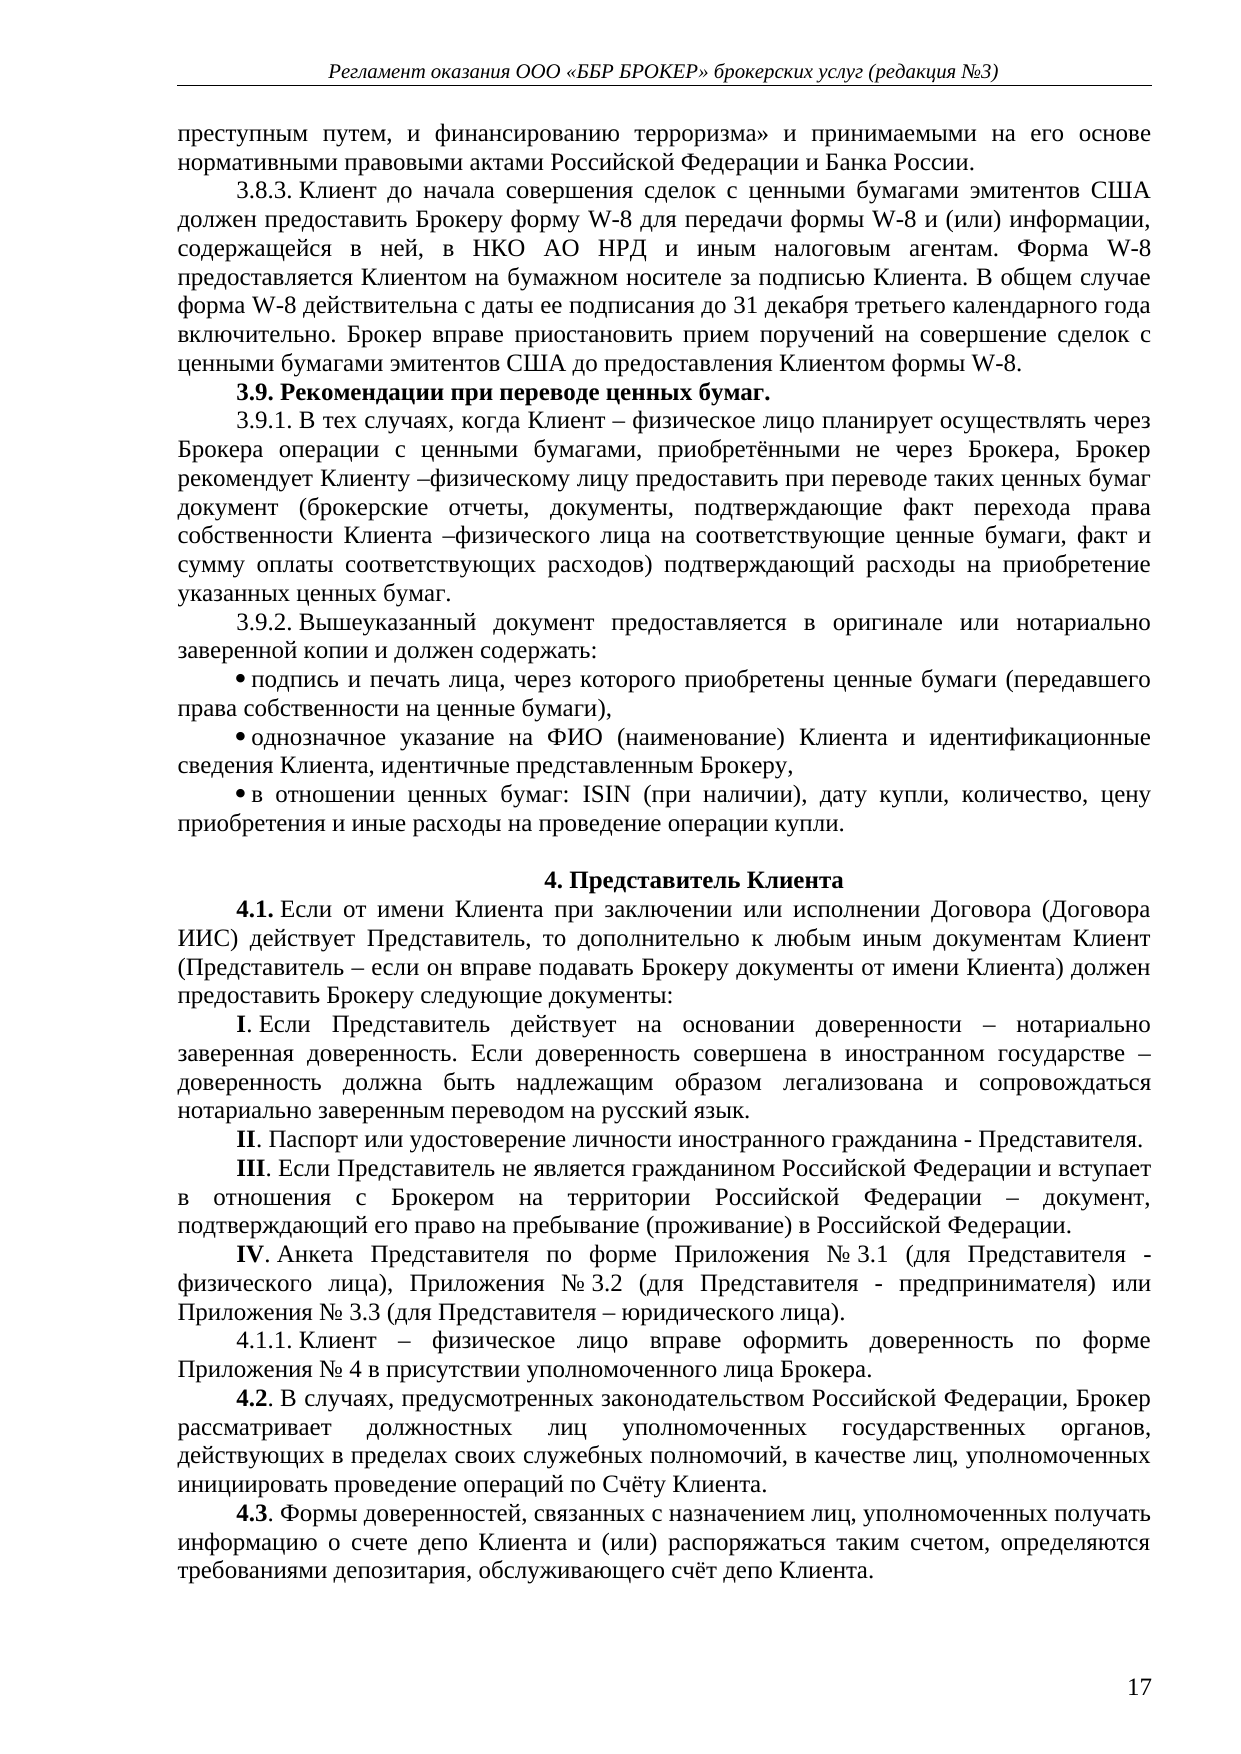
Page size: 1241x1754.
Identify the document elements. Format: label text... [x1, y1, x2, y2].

text 3.9.2. Вышеуказанный документ предоставляется в оригинале или нотариально заверенной копии и должен содержать: [177, 607, 1152, 664]
subtitle 4. Представитель Клиента [177, 866, 1152, 894]
text III. Если Представитель не является гражданином Российской Федерации и вступает в отношения с Брокером на территории Российской Федерации – документ, подтверждающий его право на пребывание (проживание) в Российской Федерации. [177, 1153, 1152, 1239]
text I. Если Представитель действует на основании доверенности – нотариально заверенная доверенность. Если доверенность совершена в иностранном государстве – доверенность должна быть надлежащим образом легализована и сопровождаться нотариально заверенным переводом на русский язык. [177, 1009, 1152, 1124]
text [177, 118, 1152, 176]
text 4.1.1. Клиент – физическое лицо вправе оформить доверенность по форме Приложения № 4 в присутствии уполномоченного лица Брокера. [177, 1326, 1152, 1383]
text 3.9.1. В тех случаях, когда Клиент – физическое лицо планирует осуществлять через Брокера операции с ценными бумагами, приобретёнными не через Брокера, Брокер рекомендует Клиенту –физическому лицу предоставить при переводе таких ценных бумаг документ (брокерские отчеты, документы, подтверждающие факт перехода права собственности Клиента –физического лица на соответствующие ценные бумаги, факт и сумму оплаты соответствующих расходов) подтверждающий расходы на приобретение указанных ценных бумаг. [177, 406, 1152, 607]
text 4.3. Формы доверенностей, связанных с назначением лиц, уполномоченных получать информацию о счете депо Клиента и (или) распоряжаться таким счетом, определяются требованиями депозитария, обслуживающего счёт депо Клиента. [177, 1498, 1152, 1584]
list в отношении ценных бумаг: ISIN (при наличии), дату купли, количество, цену приобретения и иные расходы на проведение операции купли. [177, 779, 1152, 837]
list однозначное указание на ФИО (наименование) Клиента и идентификационные сведения Клиента, идентичные представленным Брокеру, [177, 722, 1152, 779]
subtitle 3.9. Рекомендации при переводе ценных бумаг. [177, 377, 1152, 406]
list подпись и печать лица, через которого приобретены ценные бумаги (передавшего права собственности на ценные бумаги), [177, 664, 1152, 722]
text 4.2. В случаях, предусмотренных законодательством Российской Федерации, Брокер рассматривает должностных лиц уполномоченных государственных органов, действующих в пределах своих служебных полномочий, в качестве лиц, уполномоченных инициировать проведение операций по Счёту Клиента. [177, 1383, 1152, 1498]
text 3.8.3. Клиент до начала совершения сделок с ценными бумагами эмитентов США должен предоставить Брокеру форму W-8 для передачи формы W-8 и (или) информации, содержащейся в ней, в НКО АО НРД и иным налоговым агентам. Форма W-8 предоставляется Клиентом на бумажном носителе за подписью Клиента. В общем случае форма W-8 действительна с даты ее подписания до 31 декабря третьего календарного года включительно. Брокер вправе приостановить прием поручений на совершение сделок с ценными бумагами эмитентов США до предоставления Клиентом формы W-8. [177, 176, 1152, 377]
text IV. Анкета Представителя по форме Приложения № 3.1 (для Представителя - физического лица), Приложения № 3.2 (для Представителя - предпринимателя) или Приложения № 3.3 (для Представителя – юридического лица). [177, 1239, 1152, 1326]
text 4.1. Если от имени Клиента при заключении или исполнении Договора (Договора ИИС) действует Представитель, то дополнительно к любым иным документам Клиент (Представитель – если он вправе подавать Брокеру документы от имени Клиента) должен предоставить Брокеру следующие документы: [177, 894, 1152, 1009]
text II. Паспорт или удостоверение личности иностранного гражданина - Представителя. [177, 1124, 1152, 1153]
